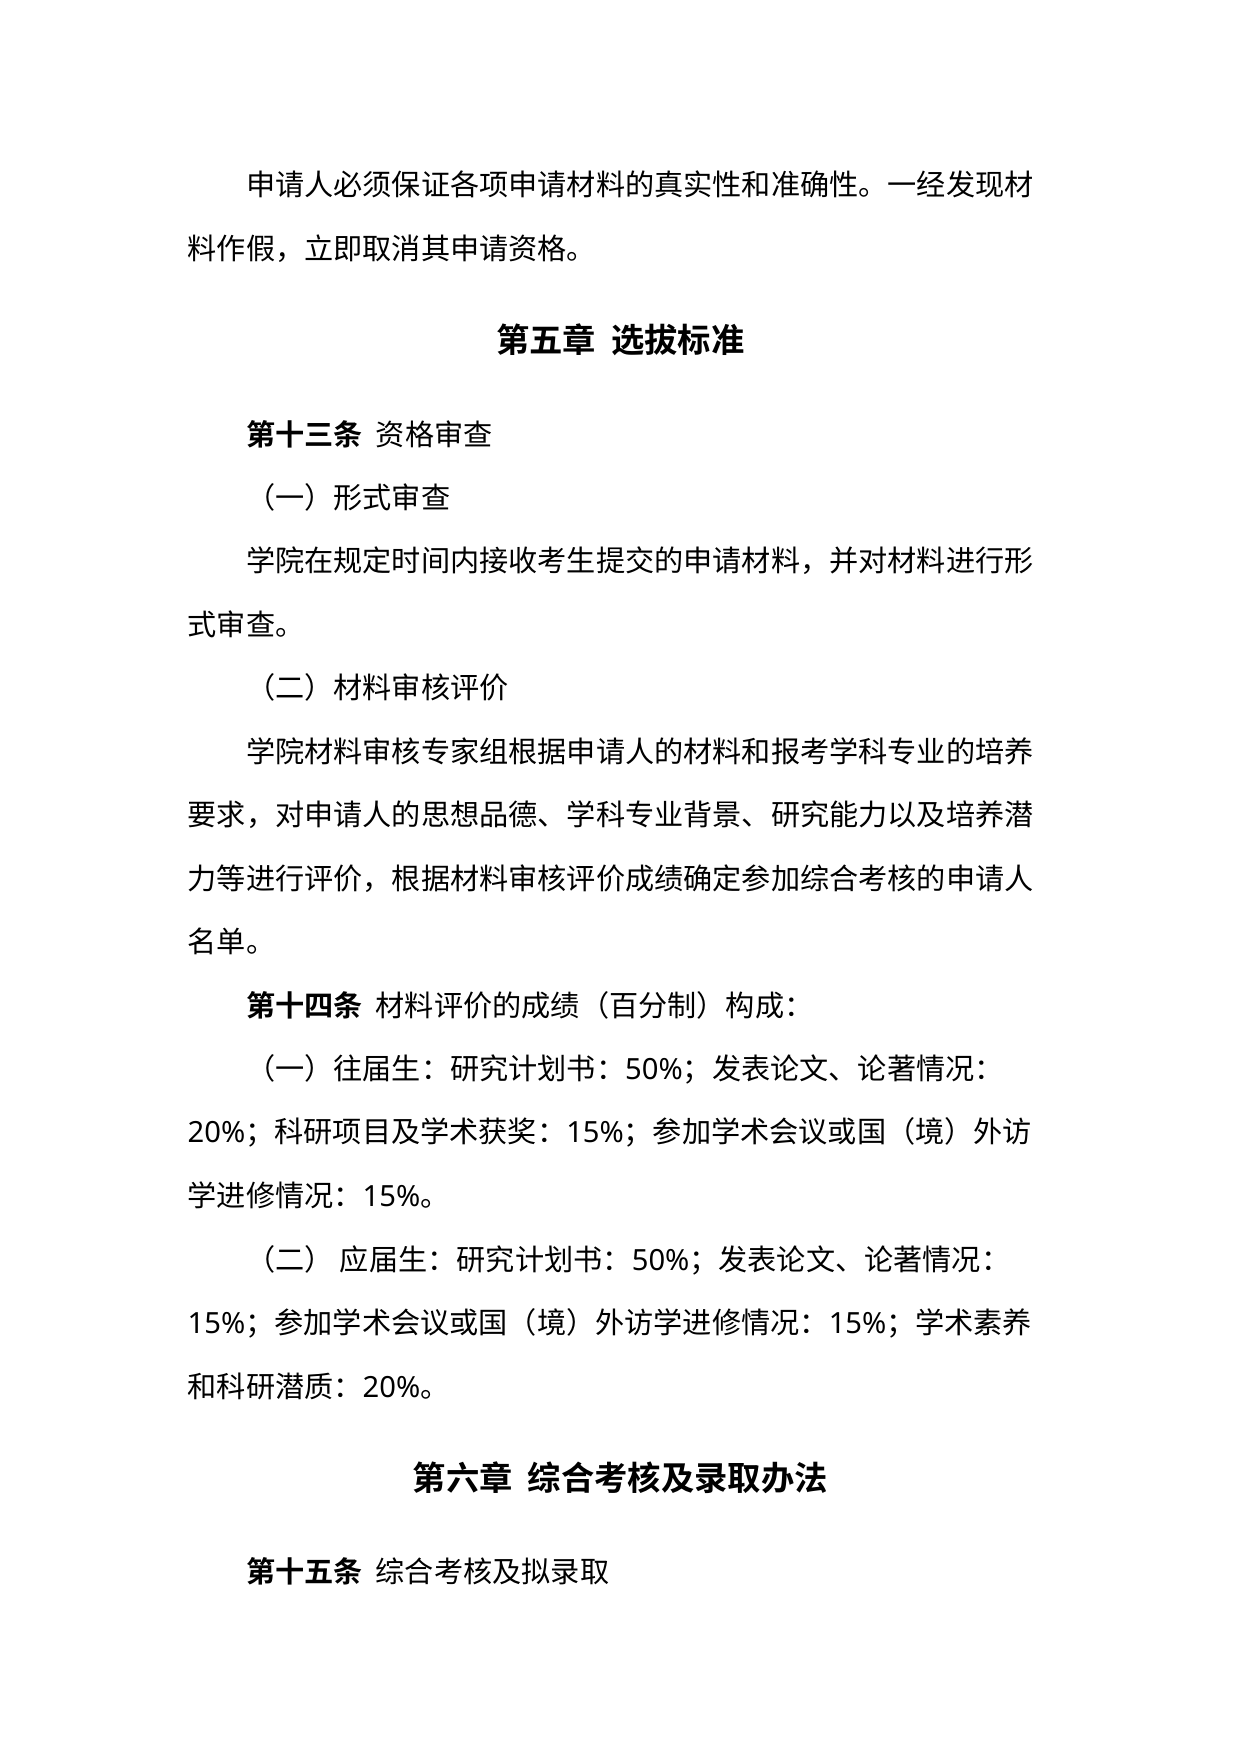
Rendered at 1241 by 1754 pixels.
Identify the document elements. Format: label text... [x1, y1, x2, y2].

text 第十五条 综合考核及拟录取 [187, 1549, 1053, 1591]
text 第五章 选拔标准 [187, 314, 1053, 362]
text 学院在规定时间内接收考生提交的申请材料，并对材料进行形式审查。 [187, 538, 1053, 644]
text 第十四条 材料评价的成绩（百分制）构成： [187, 982, 1053, 1024]
text （二） 应届生：研究计划书：50%；发表论文、论著情况：15%；参加学术会议或国（境）外访学进修情况：15%；学术素养和科研潜质：20%。 [187, 1236, 1053, 1406]
text （一）形式审查 [187, 474, 1053, 517]
text 第十三条 资格审查 [187, 411, 1053, 453]
text （二）材料审核评价 [187, 665, 1053, 707]
text 第六章 综合考核及录取办法 [187, 1452, 1053, 1500]
text 学院材料审核专家组根据申请人的材料和报考学科专业的培养要求，对申请人的思想品德、学科专业背景、研究能力以及培养潜力等进行评价，根据材料审核评价成绩确定参加综合考核的申请人名单。 [187, 728, 1053, 961]
text （一）往届生：研究计划书：50%；发表论文、论著情况：20%；科研项目及学术获奖：15%；参加学术会议或国（境）外访学进修情况：15%。 [187, 1046, 1053, 1215]
text 申请人必须保证各项申请材料的真实性和准确性。一经发现材料作假，立即取消其申请资格。 [187, 162, 1053, 268]
